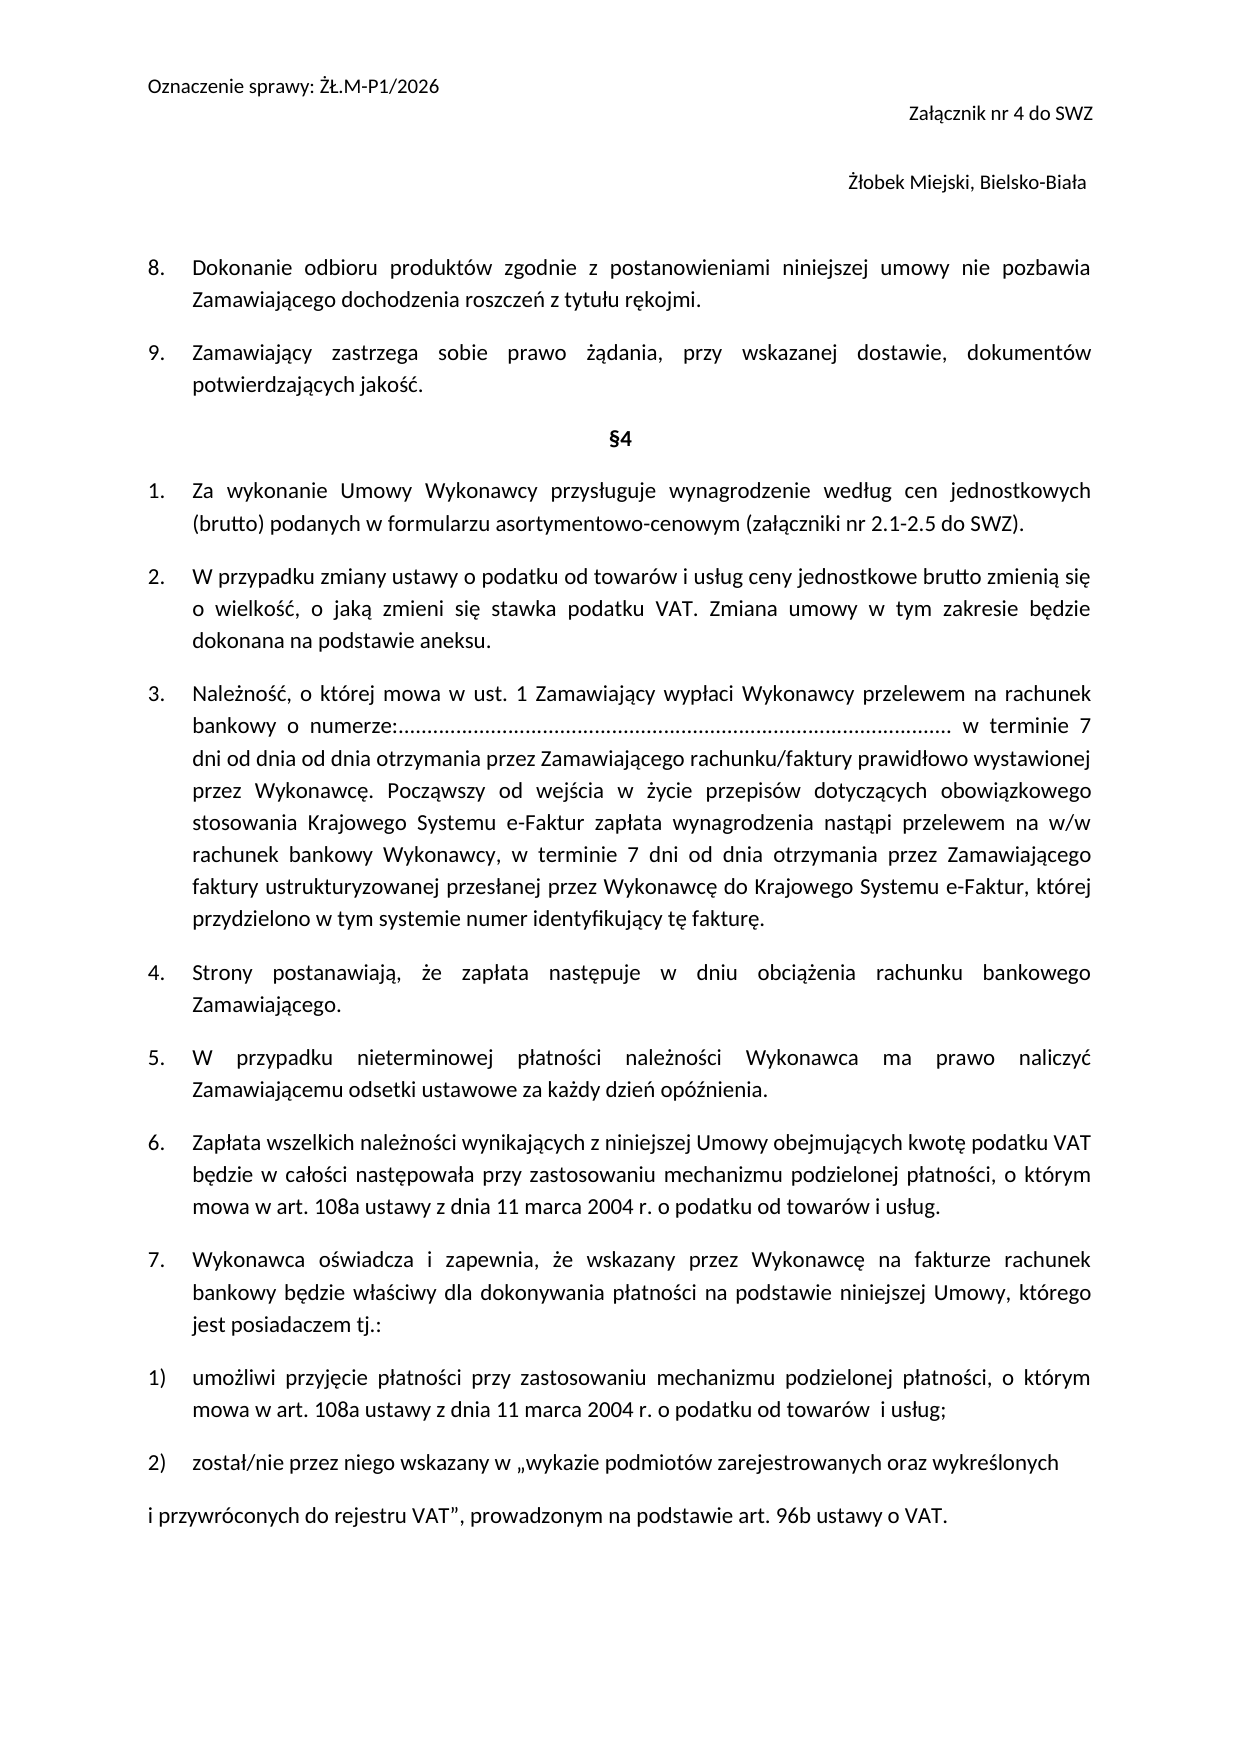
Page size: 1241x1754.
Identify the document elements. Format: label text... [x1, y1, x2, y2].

text 1) umożliwi przyjęcie płatności przy zastosowaniu mechanizmu podzielonej płatności, o którym mowa w art. 108a ustawy z dnia 11 marca 2004 r. o podatku od towarów i usług; [148, 1363, 1093, 1423]
text 6. Zapłata wszelkich należności wynikających z niniejszej Umowy obejmujących kwotę podatku VAT będzie w całości następowała przy zastosowaniu mechanizmu podzielonej płatności, o którym mowa w art. 108a ustawy z dnia 11 marca 2004 r. o podatku od towarów i usług. [148, 1128, 1093, 1220]
text i przywróconych do rejestru VAT”, prowadzonym na podstawie art. 96b ustawy o VAT. [148, 1501, 1093, 1529]
text 5. W przypadku nieterminowej płatności należności Wykonawca ma prawo naliczyć Zamawiającemu odsetki ustawowe za każdy dzień opóźnienia. [148, 1043, 1093, 1103]
text 4. Strony postanawiają, że zapłata następuje w dniu obciążenia rachunku bankowego Zamawiającego. [148, 958, 1093, 1018]
text 1. Za wykonanie Umowy Wykonawcy przysługuje wynagrodzenie według cen jednostkowych (brutto) podanych w formularzu asortymentowo-cenowym (załączniki nr 2.1-2.5 do SWZ). [148, 477, 1093, 537]
text 7. Wykonawca oświadcza i zapewnia, że wskazany przez Wykonawcę na fakturze rachunek bankowy będzie właściwy dla dokonywania płatności na podstawie niniejszej Umowy, którego jest posiadaczem tj.: [148, 1245, 1093, 1338]
text 9. Zamawiający zastrzega sobie prawo żądania, przy wskazanej dostawie, dokumentów potwierdzających jakość. [148, 338, 1093, 399]
text 2. W przypadku zmiany ustawy o podatku od towarów i usług ceny jednostkowe brutto zmienią się o wielkość, o jaką zmieni się stawka podatku VAT. Zmiana umowy w tym zakresie będzie dokonana na podstawie aneksu. [148, 562, 1093, 654]
text 2) został/nie przez niego wskazany w „wykazie podmiotów zarejestrowanych oraz wykreślonych [148, 1448, 1093, 1476]
text 8. Dokonanie odbioru produktów zgodnie z postanowieniami niniejszej umowy nie pozbawia Zamawiającego dochodzenia roszczeń z tytułu rękojmi. [148, 253, 1093, 313]
text 3. Należność, o której mowa w ust. 1 Zamawiający wypłaci Wykonawcy przelewem na rachunek bankowy o numerze:................................................................................................ w terminie 7 dni od dnia od dnia otrzymania przez Zamawiającego rachunku/faktury prawidłowo wystawionej przez Wykonawcę. Począwszy od wejścia w życie przepisów dotyczących obowiązkowego stosowania Krajowego Systemu e-Faktur zapłata wynagrodzenia nastąpi przelewem na w/w rachunek bankowy Wykonawcy, w terminie 7 dni od dnia otrzymania przez Zamawiającego faktury ustrukturyzowanej przesłanej przez Wykonawcę do Krajowego Systemu e-Faktur, której przydzielono w tym systemie numer identyfikujący tę fakturę. [148, 679, 1093, 933]
text §4 [148, 424, 1093, 452]
